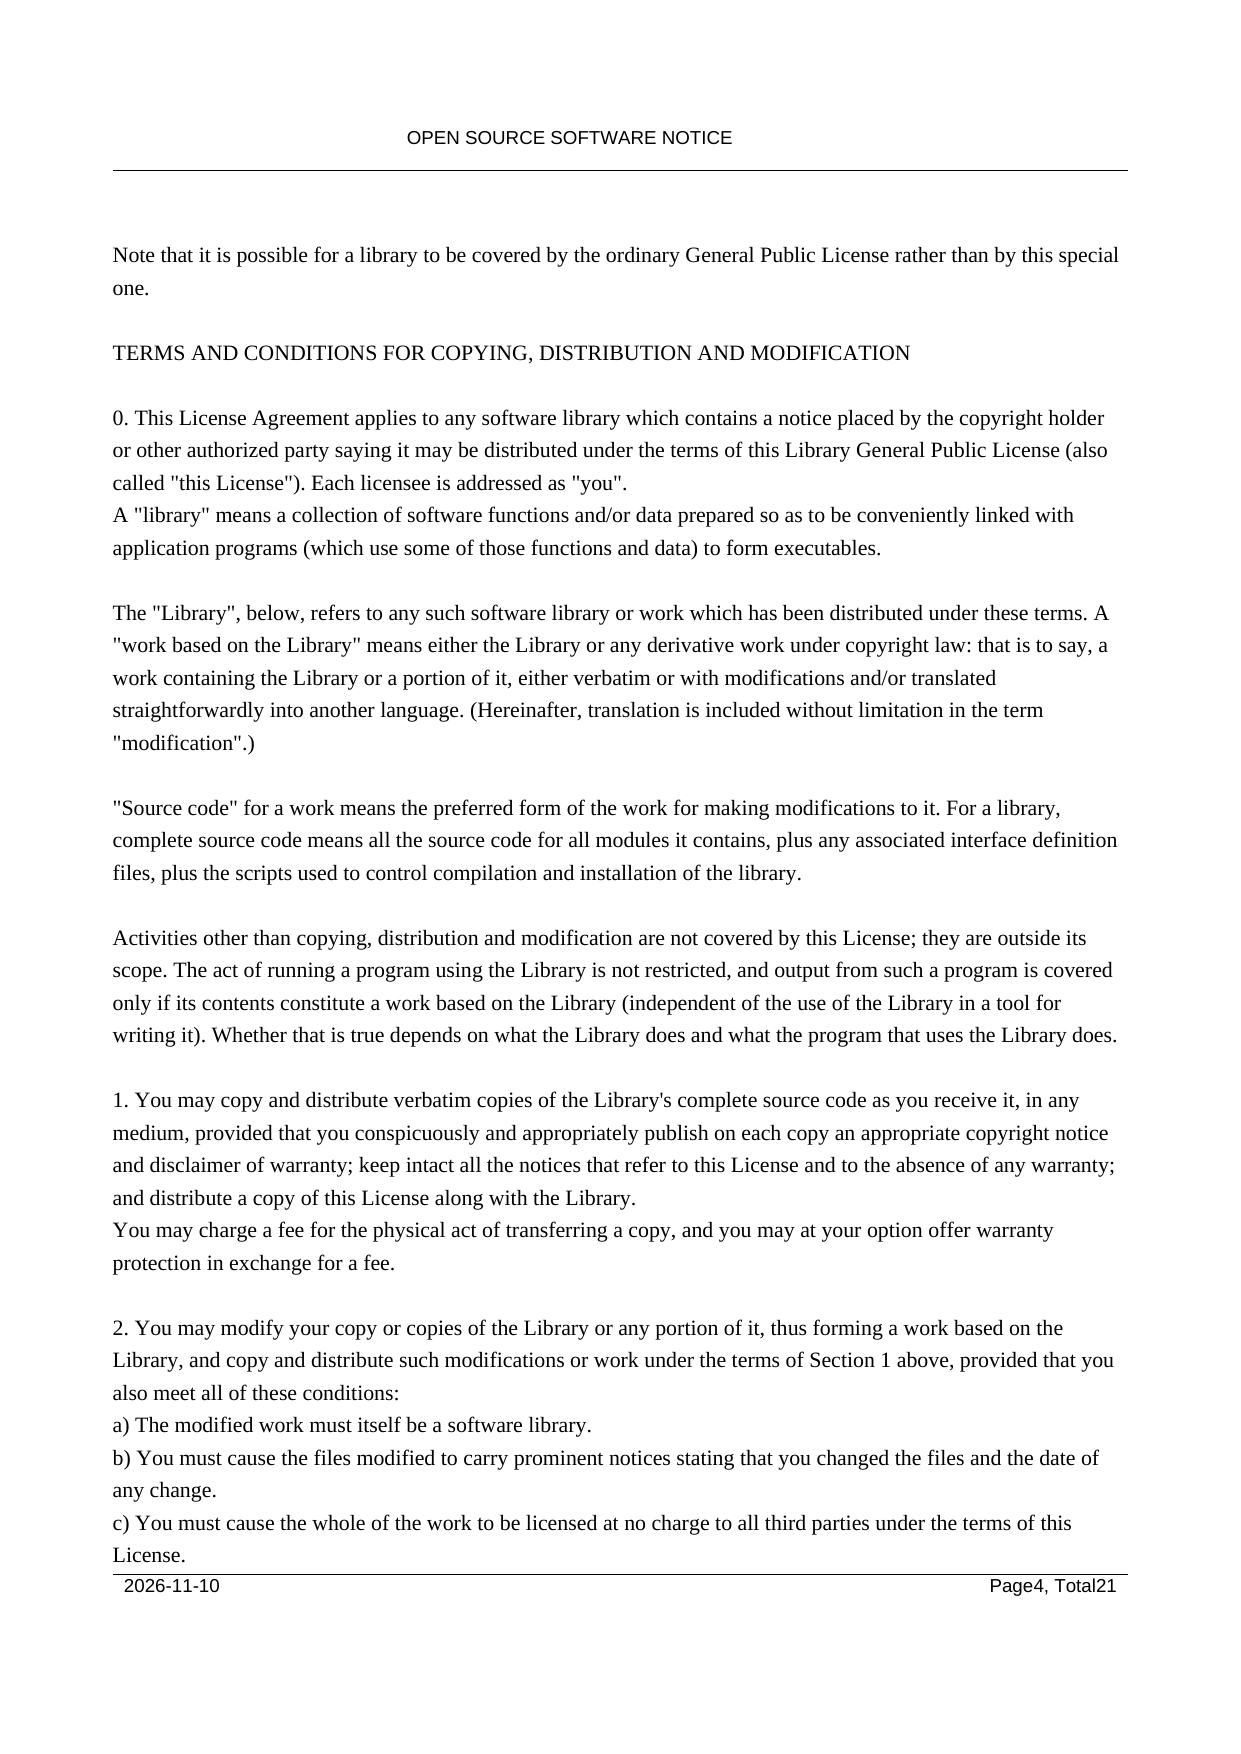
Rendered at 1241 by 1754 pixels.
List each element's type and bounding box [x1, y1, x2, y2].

text [112, 206, 1128, 1571]
